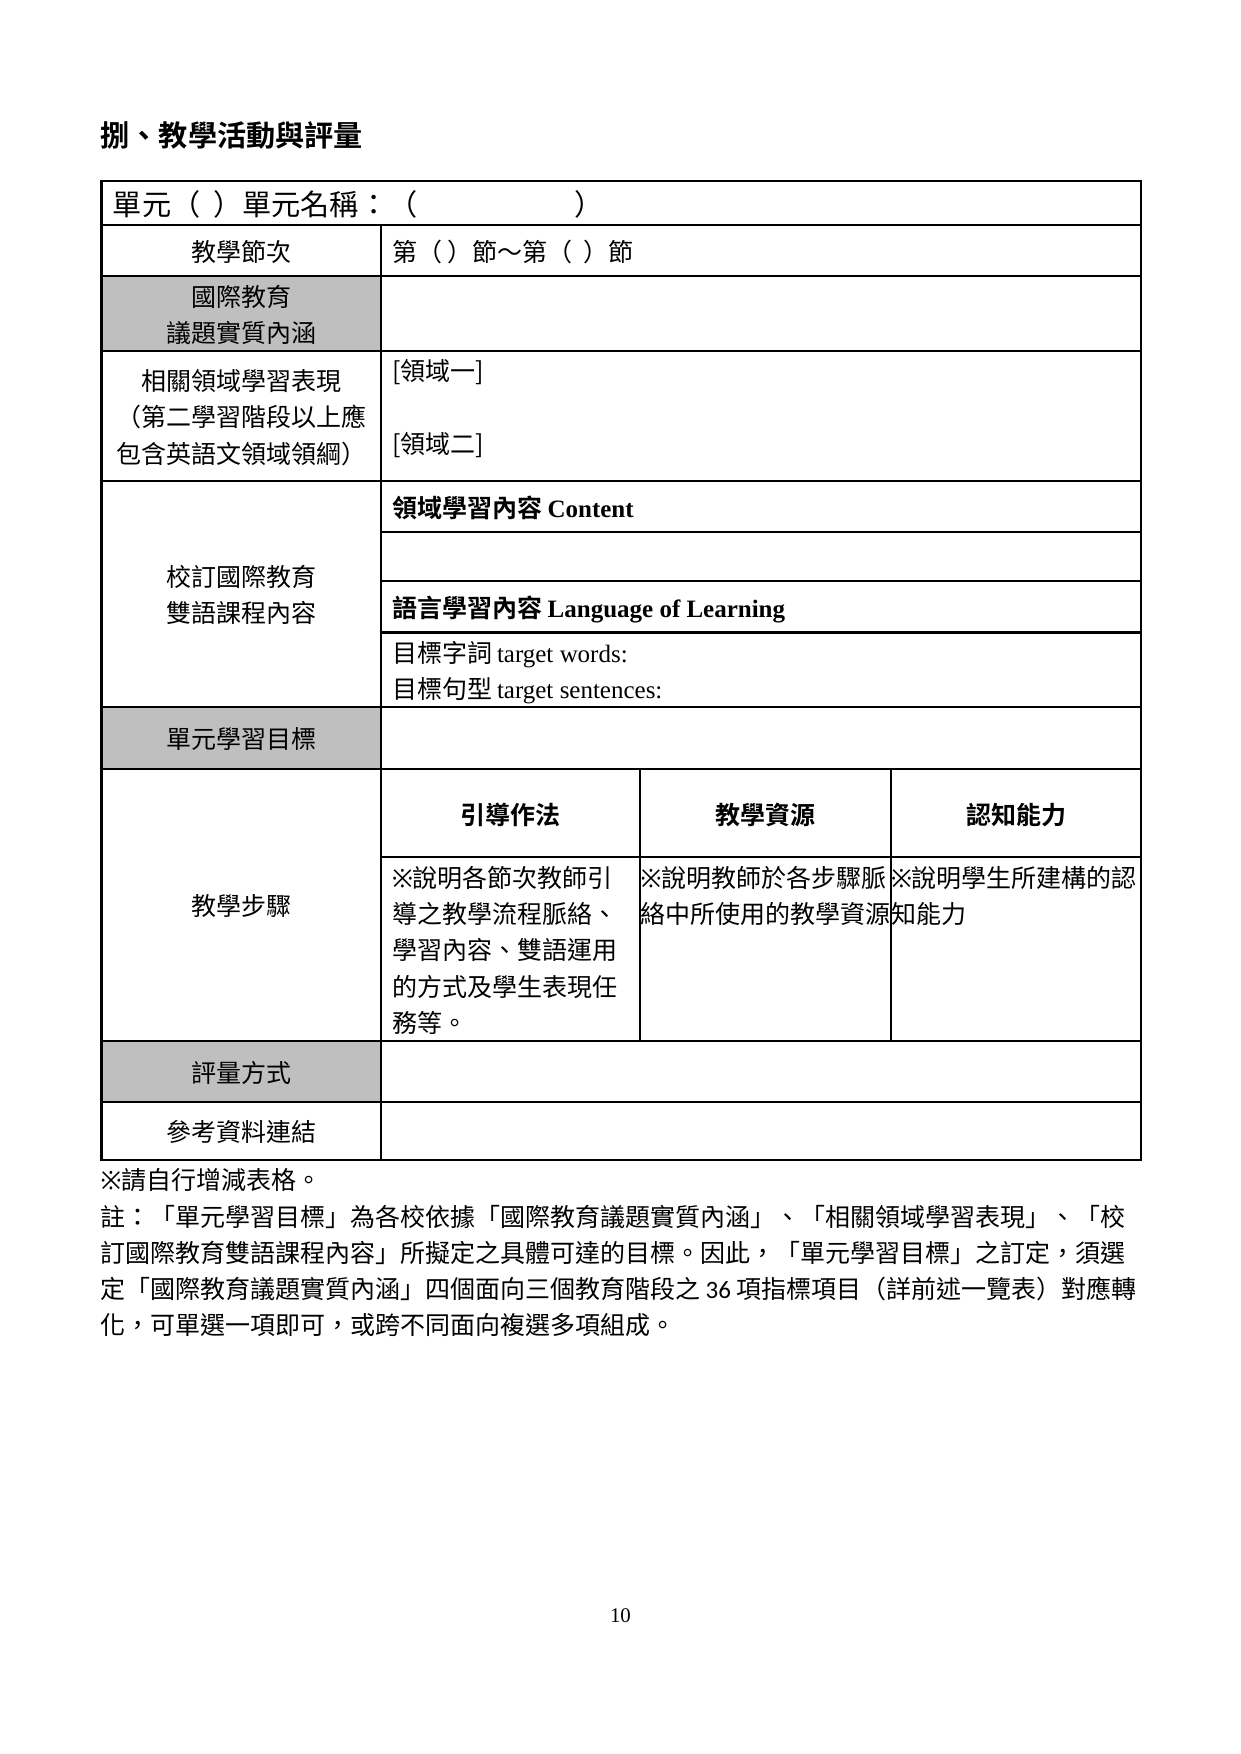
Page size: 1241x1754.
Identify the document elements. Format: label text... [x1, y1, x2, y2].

table_header 單元（ ）單元名稱：（ ） [103, 182, 1140, 224]
table_cell 評量方式 [103, 1042, 380, 1101]
table_cell 教學節次 [103, 226, 380, 275]
list 教學活動與評量 [100, 113, 1140, 154]
table_cell [382, 1042, 1140, 1101]
table_cell 單元學習目標 [103, 708, 380, 768]
table_cell 第（ ）節～第（ ）節 [382, 226, 1140, 275]
table_cell [382, 708, 1140, 768]
table_cell 教學資源 [641, 770, 890, 856]
table_cell 認知能力 [892, 770, 1140, 856]
table_cell ※說明教師於各步驟脈絡中所使用的教學資源 [641, 858, 890, 1039]
table_cell 引導作法 [382, 770, 639, 856]
table_cell [領域一] [領域二] [382, 352, 1140, 480]
text ※請自行增減表格。 [100, 1161, 1140, 1197]
table_cell 校訂國際教育 雙語課程內容 [103, 482, 380, 706]
table_cell 國際教育 議題實質內涵 [103, 277, 380, 350]
table_cell ※說明學生所建構的認知能力 [892, 858, 1140, 1039]
text 註：「單元學習目標」為各校依據「國際教育議題實質內涵」、「相關領域學習表現」、「校訂國際教育雙語課程內容」所擬定之具體可達的目標。因此，「單元學習目標」之訂定，須選定「國際教育議題實質內涵」四個面向三個教育階段之36項指標項目（詳前述一覽表）對應轉化，可單選一項即可，或跨不同面向複選多項組成。 [100, 1197, 1140, 1342]
table_cell 語言學習內容 Language of Learning [382, 582, 1140, 631]
table_cell [382, 277, 1140, 350]
table_cell 領域學習內容 Content [382, 482, 1140, 531]
table_cell 目標字詞target words: 目標句型target sentences: [382, 634, 1140, 706]
table_cell ※說明各節次教師引導之教學流程脈絡、學習內容、雙語運用的方式及學生表現任務等。 [382, 858, 639, 1039]
table_cell 相關領域學習表現 （第二學習階段以上應包含英語文領域領綱） [103, 352, 380, 480]
table_cell 教學步驟 [103, 770, 380, 1039]
table_cell [382, 1103, 1140, 1159]
table_cell [382, 533, 1140, 580]
table_cell 參考資料連結 [103, 1103, 380, 1159]
